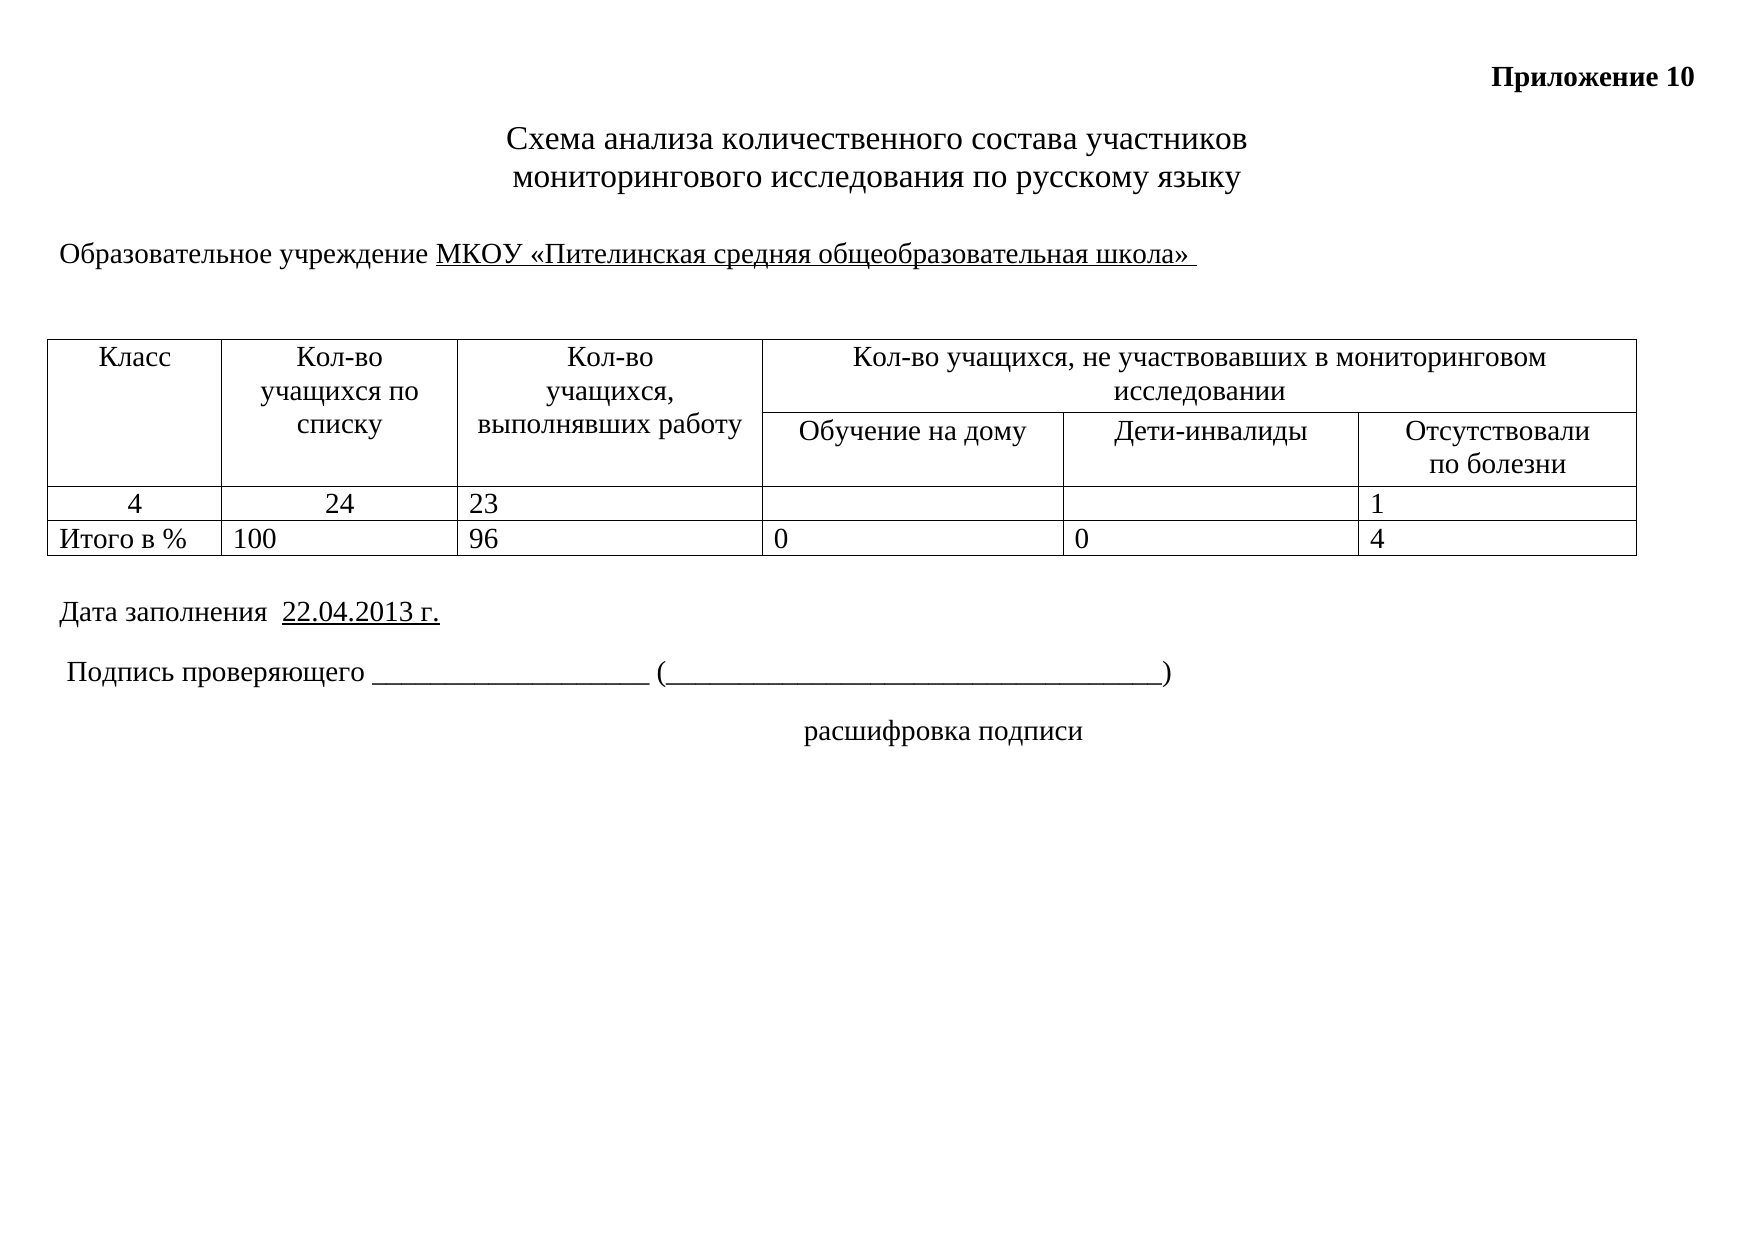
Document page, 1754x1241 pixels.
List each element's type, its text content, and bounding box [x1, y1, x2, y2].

table_cell 100 [222, 521, 457, 555]
table_header Кол-во учащихся, выполнявших работу [458, 340, 762, 486]
table_header Кол-во учащихся по списку [222, 340, 457, 486]
text Схема анализа количественного состава участников [59, 118, 1695, 157]
table_cell 0 [1064, 521, 1358, 555]
text Подпись проверяющего ___________________ (__________________________________) [59, 654, 1695, 687]
table_cell [763, 487, 1063, 520]
table_cell Итого в % [48, 521, 221, 555]
text Образовательное учреждение МКОУ «Пителинская средняя общеобразовательная школа» [59, 236, 1695, 269]
text Дата заполнения 22.04.2013 г. [59, 594, 1695, 628]
table_header Класс [48, 340, 221, 486]
table_cell 23 [458, 487, 762, 520]
table_cell 24 [222, 487, 457, 520]
table_cell Дети-инвалиды [1064, 413, 1358, 486]
table_header Кол-во учащихся, не участвовавших в мониторинговом исследовании [763, 340, 1636, 412]
table_cell 0 [763, 521, 1063, 555]
table_cell [1064, 487, 1358, 520]
text Приложение 10 [59, 59, 1695, 93]
table_cell Отсутствовали по болезни [1359, 413, 1636, 486]
table_cell 4 [48, 487, 221, 520]
table_cell 4 [1359, 521, 1636, 555]
table_cell Обучение на дому [763, 413, 1063, 486]
text расшифровка подписи [59, 713, 1695, 747]
text мониторингового исследования по русскому языку [59, 157, 1695, 195]
table_cell 1 [1359, 487, 1636, 520]
table_cell 96 [458, 521, 762, 555]
